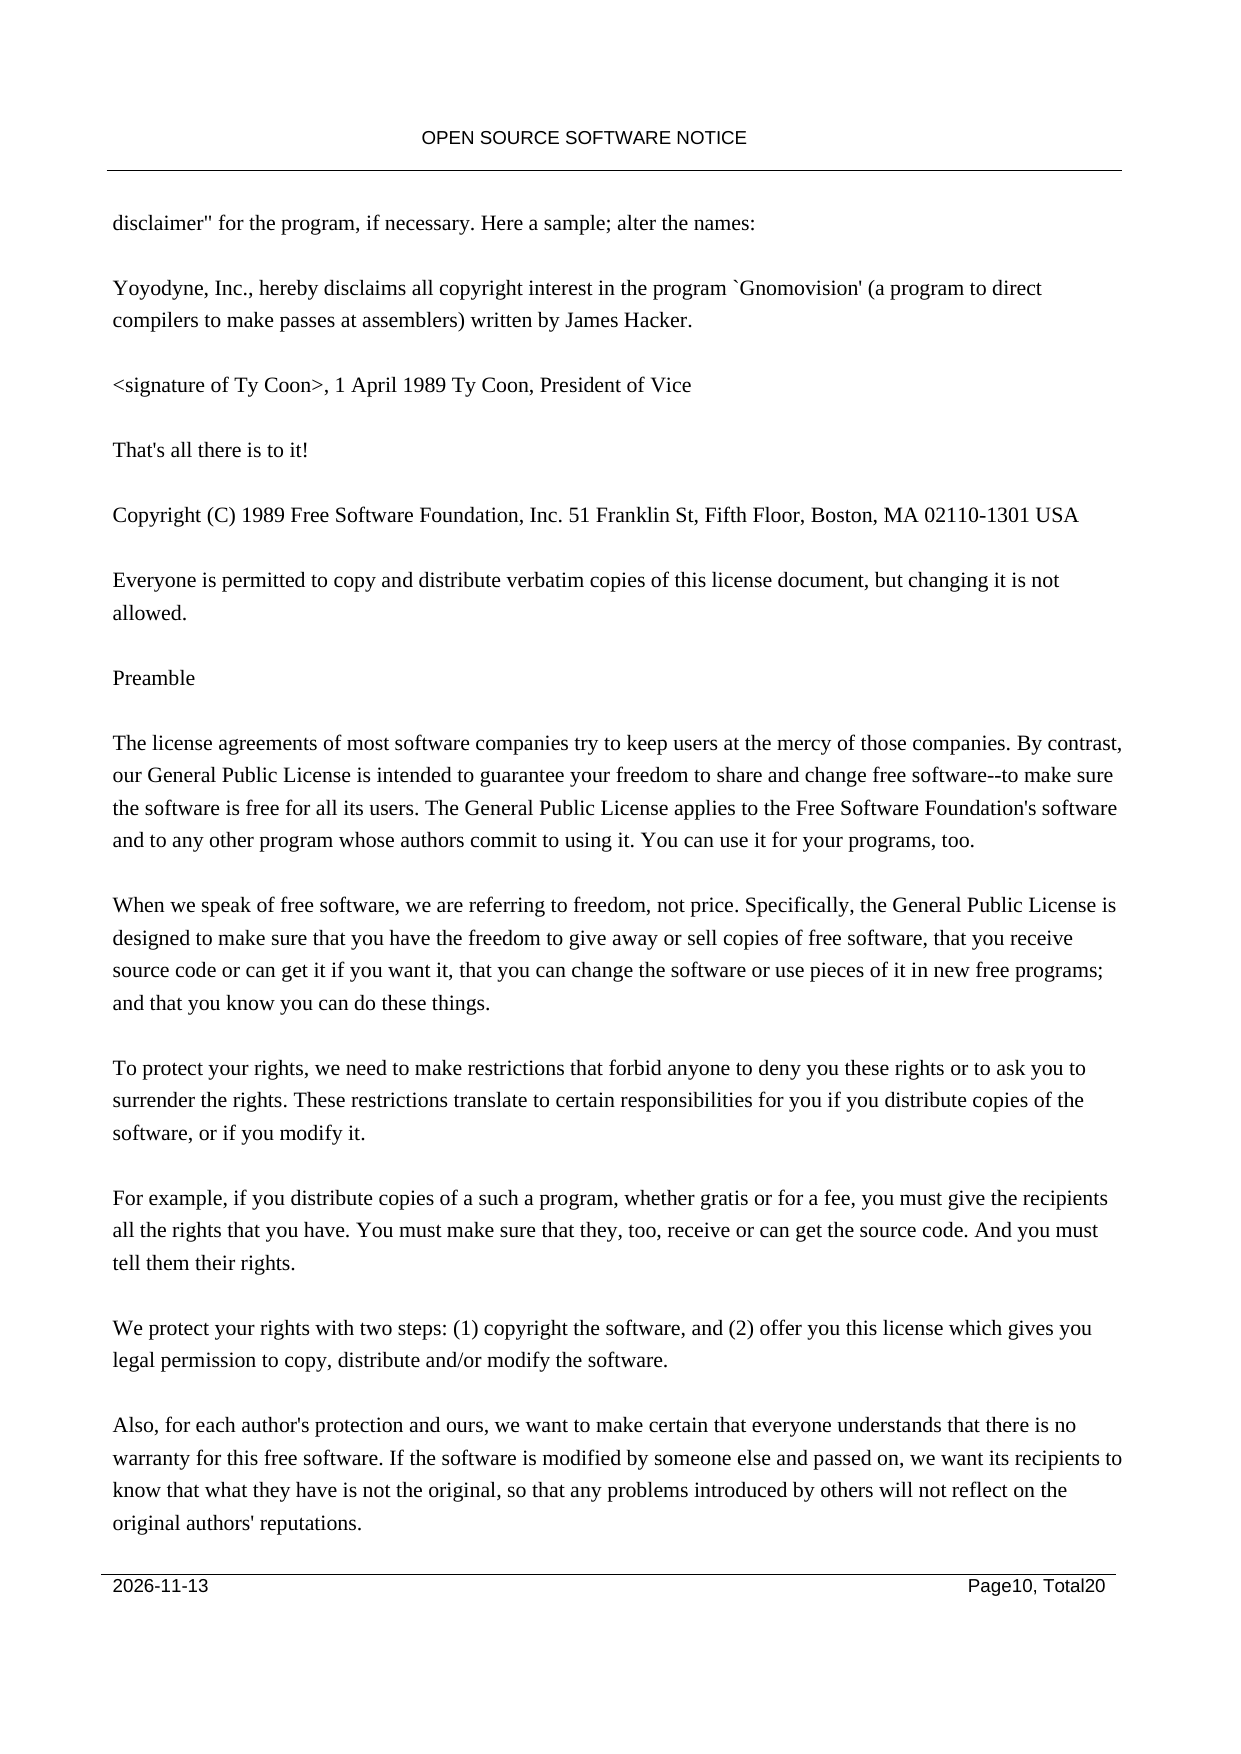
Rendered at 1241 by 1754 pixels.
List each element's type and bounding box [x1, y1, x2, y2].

text [112, 206, 1128, 1539]
